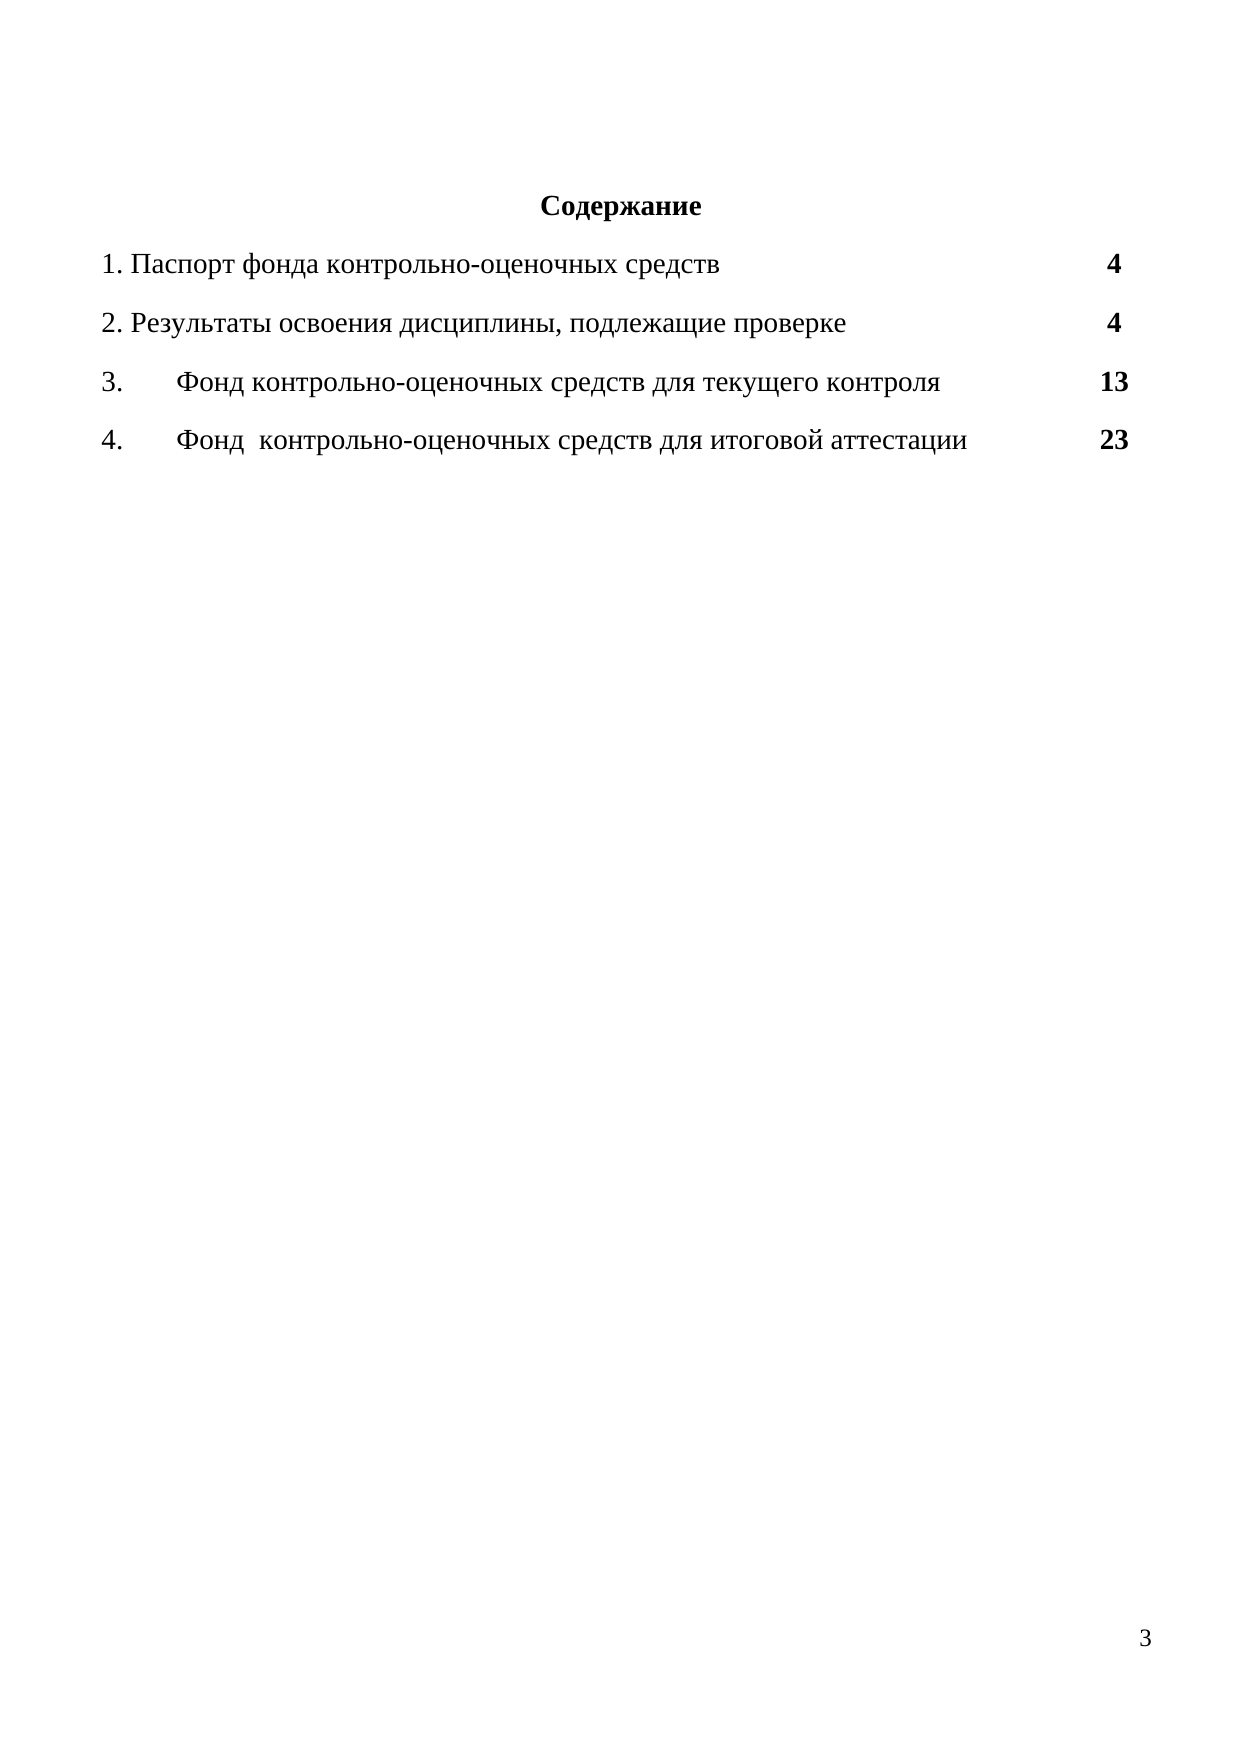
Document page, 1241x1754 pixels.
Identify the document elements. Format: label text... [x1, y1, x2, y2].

table_cell 23 [1077, 410, 1152, 468]
table_cell 1. Паспорт фонда контрольно-оценочных средств [90, 234, 1077, 293]
table_cell 2. Результаты освоения дисциплины, подлежащие проверке [90, 293, 1077, 351]
table_cell 13 [1077, 351, 1152, 410]
table_header Содержание [90, 176, 1152, 234]
table_cell Фонд контрольно-оценочных средств для итоговой аттестации [90, 410, 1077, 468]
table_cell Фонд контрольно-оценочных средств для текущего контроля [90, 351, 1077, 410]
table_cell 4 [1077, 293, 1152, 351]
table_cell 4 [1077, 234, 1152, 293]
